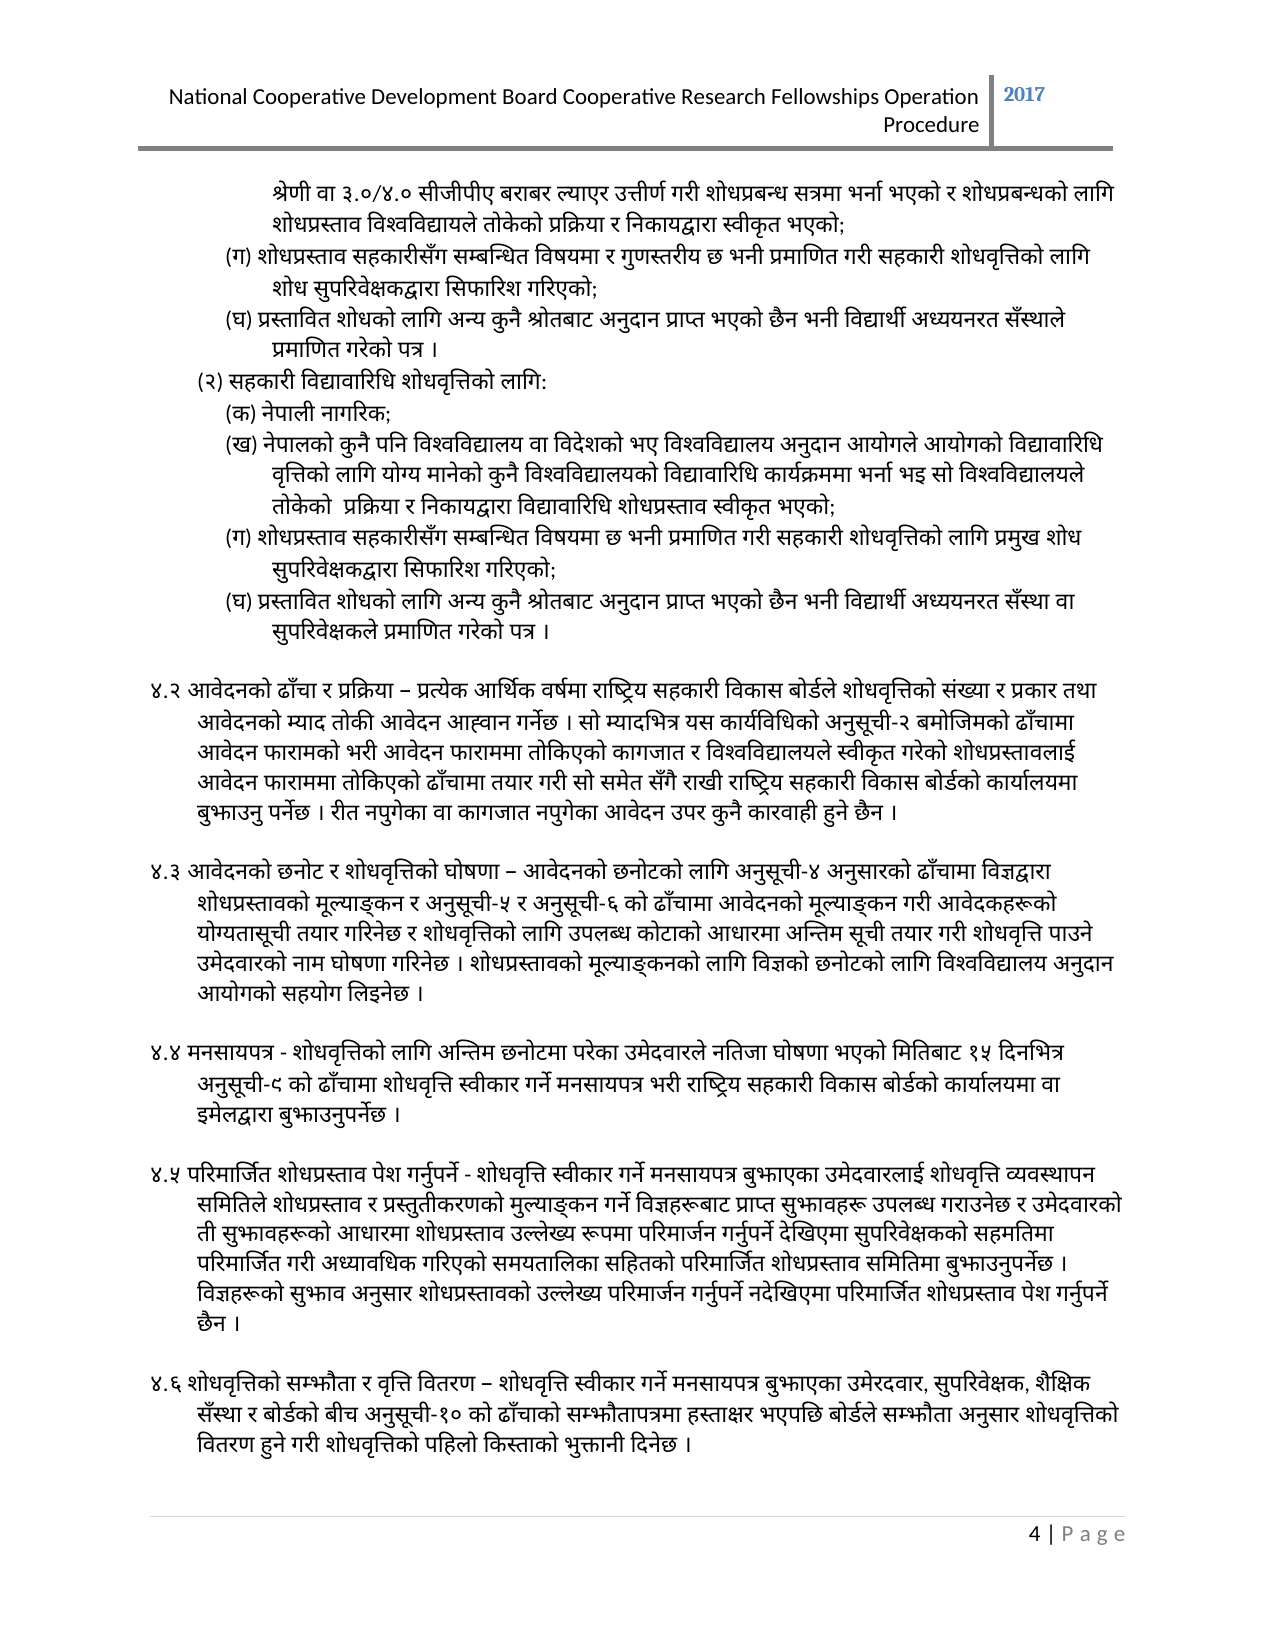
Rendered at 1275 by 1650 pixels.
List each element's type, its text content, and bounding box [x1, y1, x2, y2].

text (क) नेपाली नागरिक; [225, 399, 1125, 430]
text ४.४ मनसायपत्र - शोधवृत्तिको लागि अन्तिम छनोटमा परेका उमेदवारले नतिजा घोषणा भएको मितिबाट १५ दिनभित्र अनुसूची-९ को ढाँचामा शोधवृत्ति स्वीकार गर्ने मनसायपत्र भरी राष्ट्रिय सहकारी विकास बोर्डको कार्यालयमा वा इमेलद्वारा बुझाउनुपर्नेछ । [150, 1038, 1125, 1132]
text ४.५ परिमार्जित शोधप्रस्ताव पेश गर्नुपर्ने - शोधवृत्ति स्वीकार गर्ने मनसायपत्र बुझाएका उमेदवारलाई शोधवृत्ति व्यवस्थापन समितिले शोधप्रस्ताव र प्रस्तुतीकरणको मुल्याङ्कन गर्ने विज्ञहरूबाट प्राप्त सुझावहरू उपलब्ध गराउनेछ र उमेदवारको ती सुझावहरूको आधारमा शोधप्रस्ताव उल्लेख्य रूपमा परिमार्जन गर्नुपर्ने देखिएमा सुपरिवेक्षकको सहमतिमा परिमार्जित गरी अध्यावधिक गरिएको समयतालिका सहितको परिमार्जित शोधप्रस्ताव समितिमा बुझाउनुपर्नेछ । विज्ञहरूको सुझाव अनुसार शोधप्रस्तावको उल्लेख्य परिमार्जन गर्नुपर्ने नदेखिएमा परिमार्जित शोधप्रस्ताव पेश गर्नुपर्ने छैन । [150, 1160, 1125, 1341]
text (ग) शोधप्रस्ताव सहकारीसँग सम्बन्धित विषयमा छ भनी प्रमाणित गरी सहकारी शोधवृत्तिको लागि प्रमुख शोध सुपरिवेक्षकद्वारा सिफारिश गरिएको; [225, 523, 1125, 587]
text (ग) शोधप्रस्ताव सहकारीसँग सम्बन्धित विषयमा र गुणस्तरीय छ भनी प्रमाणित गरी सहकारी शोधवृत्तिको लागि शोध सुपरिवेक्षकद्वारा सिफारिश गरिएको; [225, 242, 1125, 305]
text ४.६ शोधवृत्तिको सम्झौता र वृत्ति वितरण – शोधवृत्ति स्वीकार गर्ने मनसायपत्र बुझाएका उमेरदवार, सुपरिवेक्षक, शैक्षिक सँस्था र बोर्डको बीच अनुसूची-१० को ढाँचाको सम्झौतापत्रमा हस्ताक्षर भएपछि बोर्डले सम्झौता अनुसार शोधवृत्तिको वितरण हुने गरी शोधवृत्तिको पहिलो किस्ताको भुक्तानी दिनेछ । [150, 1369, 1125, 1462]
text (घ) प्रस्तावित शोधको लागि अन्य कुनै श्रोतबाट अनुदान प्राप्त भएको छैन भनी विद्यार्थी अध्ययनरत सँस्था वा सुपरिवेक्षकले प्रमाणित गरेको पत्र । [225, 587, 1125, 648]
text (घ) प्रस्तावित शोधको लागि अन्य कुनै श्रोतबाट अनुदान प्राप्त भएको छैन भनी विद्यार्थी अध्ययनरत सँस्थाले प्रमाणित गरेको पत्र । [225, 305, 1125, 367]
text (२) सहकारी विद्यावारिधि शोधवृत्तिको लागि: [197, 367, 1125, 399]
text ४.२ आवेदनको ढाँचा र प्रक्रिया – प्रत्येक आर्थिक वर्षमा राष्ट्रिय सहकारी विकास बोर्डले शोधवृत्तिको संख्या र प्रकार तथा आवेदनको म्याद तोकी आवेदन आह्वान गर्नेछ । सो म्यादभित्र यस कार्यविधिको अनुसूची-२ बमोजिमको ढाँचामा आवेदन फारामको भरी आवेदन फाराममा तोकिएको कागजात र विश्वविद्यालयले स्वीकृत गरेको शोधप्रस्तावलाई आवेदन फाराममा तोकिएको ढाँचामा तयार गरी सो समेत सँगै राखी राष्ट्रिय सहकारी विकास बोर्डको कार्यालयमा बुझाउनु पर्नेछ । रीत नपुगेका वा कागजात नपुगेका आवेदन उपर कुनै कारवाही हुने छैन । [150, 676, 1125, 829]
text (ख) नेपालको कुनै पनि विश्वविद्यालय वा विदेशको भए विश्वविद्यालय अनुदान आयोगले आयोगको विद्यावारिधि वृत्तिको लागि योग्य मानेको कुनै विश्वविद्यालयको विद्यावारिधि कार्यक्रममा भर्ना भइ सो विश्वविद्यालयले तोकेको प्रक्रिया र निकायद्वारा विद्यावारिधि शोधप्रस्ताव स्वीकृत भएको; [225, 430, 1125, 523]
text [225, 179, 1125, 242]
text ४.३ आवेदनको छनोट र शोधवृत्तिको घोषणा – आवेदनको छनोटको लागि अनुसूची-४ अनुसारको ढाँचामा विज्ञद्वारा शोधप्रस्तावको मूल्याङ्कन र अनुसूची-५ र अनुसूची-६ को ढाँचामा आवेदनको मूल्याङ्कन गरी आवेदकहरूको योग्यतासूची तयार गरिनेछ र शोधवृत्तिको लागि उपलब्ध कोटाको आधारमा अन्तिम सूची तयार गरी शोधवृत्ति पाउने उमेदवारको नाम घोषणा गरिनेछ । शोधप्रस्तावको मूल्याङ्कनको लागि विज्ञको छनोटको लागि विश्वविद्यालय अनुदान आयोगको सहयोग लिइनेछ । [150, 857, 1125, 1011]
